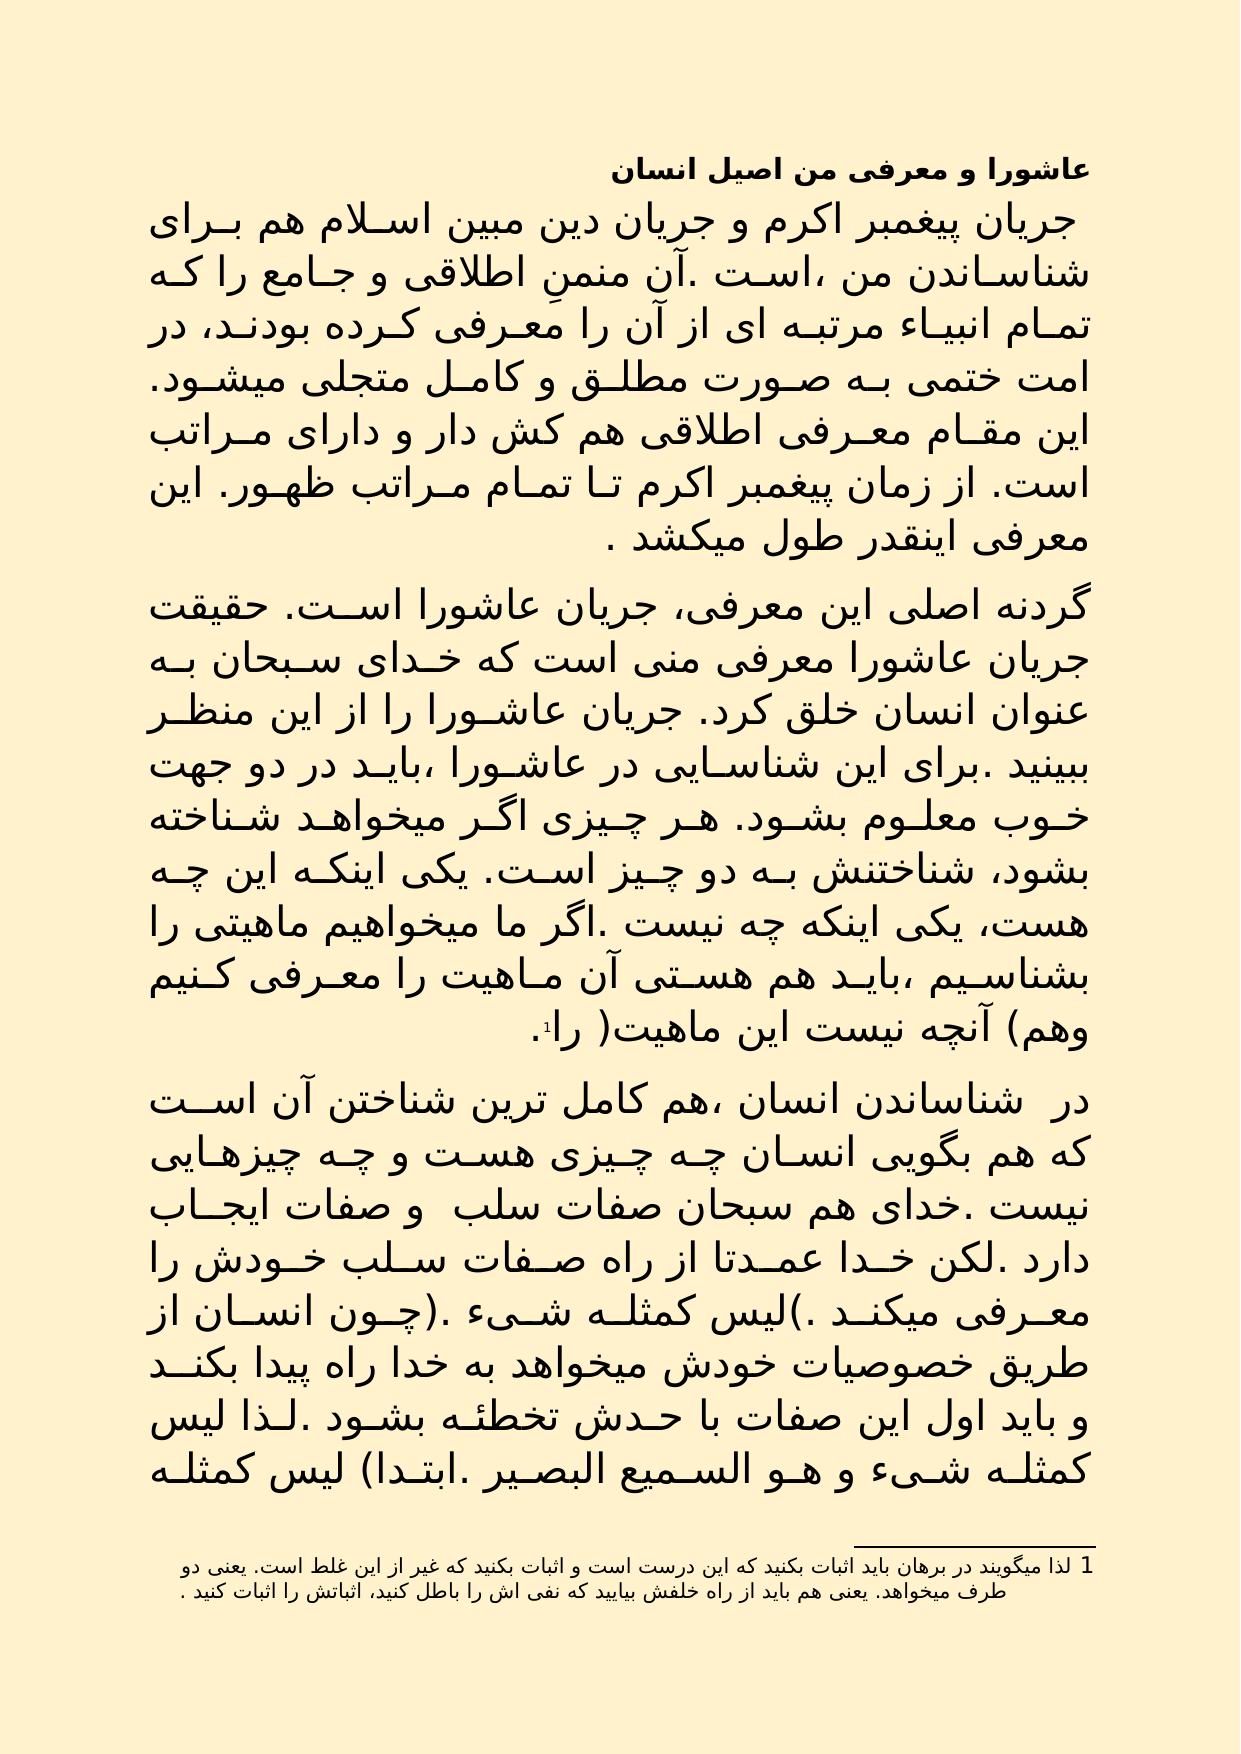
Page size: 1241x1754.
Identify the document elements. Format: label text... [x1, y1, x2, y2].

text عاشورا و معرفی من اصیل انسان [131, 152, 1092, 186]
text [149, 1075, 1092, 1493]
text گردنه اصلی این معرفی، جریان عاشورا است. حقیقت جریان عاشورا معرفی منی است که خدای سبحان به عنوان انسان خلق کرد. جریان عاشورا را از این منظر ببینید .برای این شناسایی در عاشورا ،باید در دو جهت خوب معلوم بشود. هر چیزی اگر میخواهد شناخته بشود، شناختنش به دو چیز است. یکی اینکه این چه هست، یکی اینکه چه نیست .اگر ما میخواهیم ماهیتی را بشناسیم ،باید هم هستی آن ماهیت را معرفی کنیم وهم) آنچه نیست این ماهیت( را. [149, 581, 1092, 1052]
text جریان پیغمبر اکرم و جریان دین مبین اسلام هم برای شناساندن من ،است .آن منمنِ اطلاقی و جامع را که تمام انبیاء مرتبه ای از آن را معرفی کرده بودند، در امت ختمی به صورت مطلق و کامل متجلی میشود. این مقام معرفی اطلاقی هم کش دار و دارای مراتب است. از زمان پیغمبر اکرم تا تمام مراتب ظهور. این معرفی اینقدر طول میکشد . [149, 194, 1092, 560]
